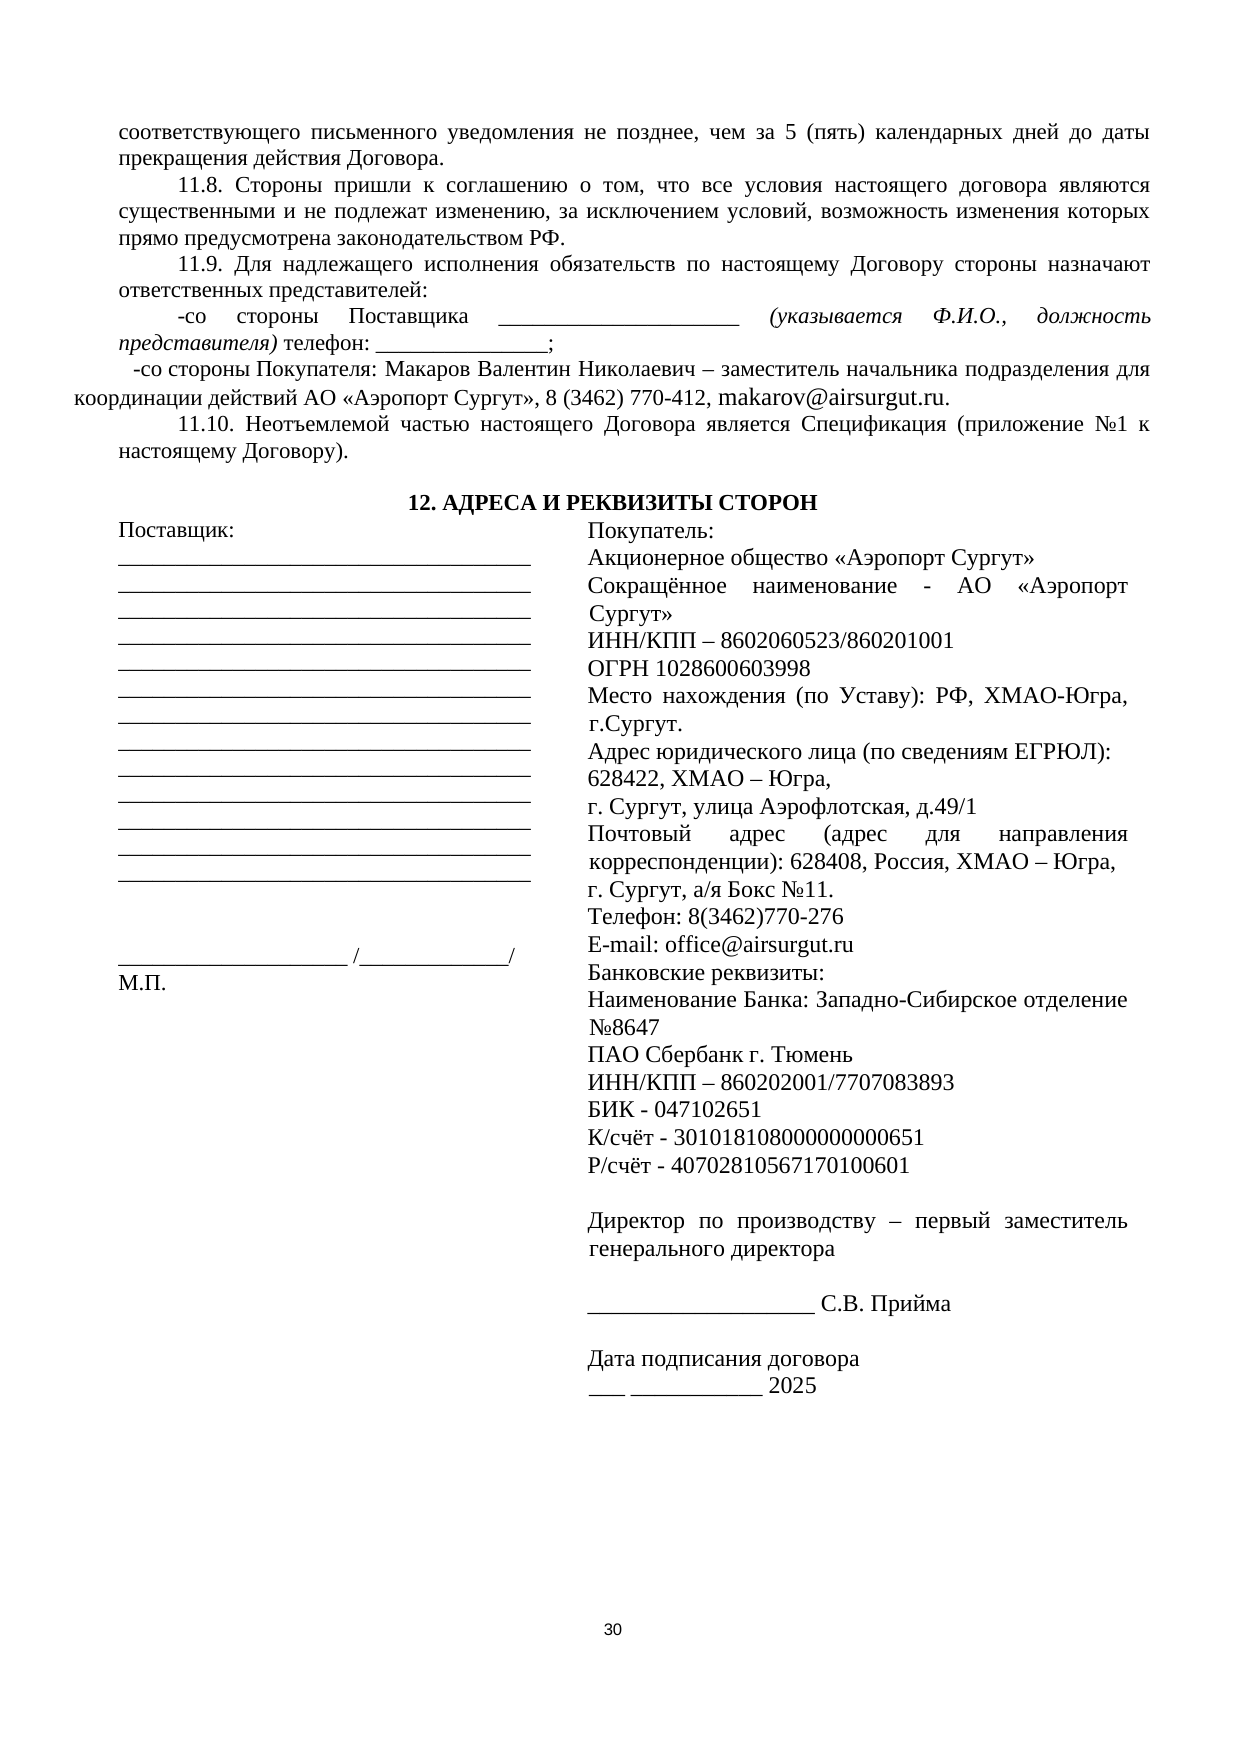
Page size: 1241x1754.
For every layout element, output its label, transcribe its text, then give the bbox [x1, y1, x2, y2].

text 11.10. Неотъемлемой частью настоящего Договора является Спецификация (приложение №1 к настоящему Договору). [118, 410, 1152, 463]
text 11.9. Для надлежащего исполнения обязательств по настоящему Договору стороны назначают ответственных представителей: [118, 250, 1152, 303]
text -со стороны Покупателя: Макаров Валентин Николаевич – заместитель начальника подразделения для координации действий АО «Аэропорт Сургут», 8 (3462) 770-412, makarov@airsurgut.ru. [74, 355, 1152, 410]
text 12. АДРЕСА И РЕКВИЗИТЫ СТОРОН [74, 489, 1152, 516]
table_header Поставщик: ____________________________________ ____________________________________ ____________________________________ ____________________________________ ____________________________________ ____________________________________ ____________________________________ ____________________________________ ____________________________________ ____________________________________ ____________________________________ ____________________________________ ____________________________________ ____________________ /_____________/ М.П. [86, 516, 578, 1399]
table_header Покупатель: Акционерное общество «Аэропорт Сургут» Сокращённое наименование - АО «Аэропорт Сургут» ИНН/КПП – 8602060523/860201001 ОГРН 1028600603998 Место нахождения (по Уставу): РФ, ХМАО-Югра, г.Сургут. Адрес юридического лица (по сведениям ЕГРЮЛ): 628422, ХМАО – Югра, г. Сургут, улица Аэрофлотская, д.49/1 Почтовый адрес (адрес для направления корреспонденции): 628408, Россия, ХМАО – Югра, г. Сургут, а/я Бокс №11. Телефон: 8(3462)770-276 Е-mail: office@airsurgut.ru Банковские реквизиты: Наименование Банка: Западно-Сибирское отделение №8647 ПАО Сбербанк г. Тюмень ИНН/КПП – 860202001/7707083893 БИК - 047102651 К/счёт - 301018108000000000651 Р/счёт - 40702810567170100601 Директор по производству – первый заместитель генерального директора ___________________ С.В. Прийма Дата подписания договора ___ ___________ 2025 [578, 516, 1139, 1399]
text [118, 118, 1152, 171]
text -со стороны Поставщика _____________________ (указывается Ф.И.О., должность представителя) телефон: _______________; [118, 303, 1152, 355]
text 11.8. Стороны пришли к соглашению о том, что все условия настоящего договора являются существенными и не подлежат изменению, за исключением условий, возможность изменения которых прямо предусмотрена законодательством РФ. [118, 171, 1152, 250]
